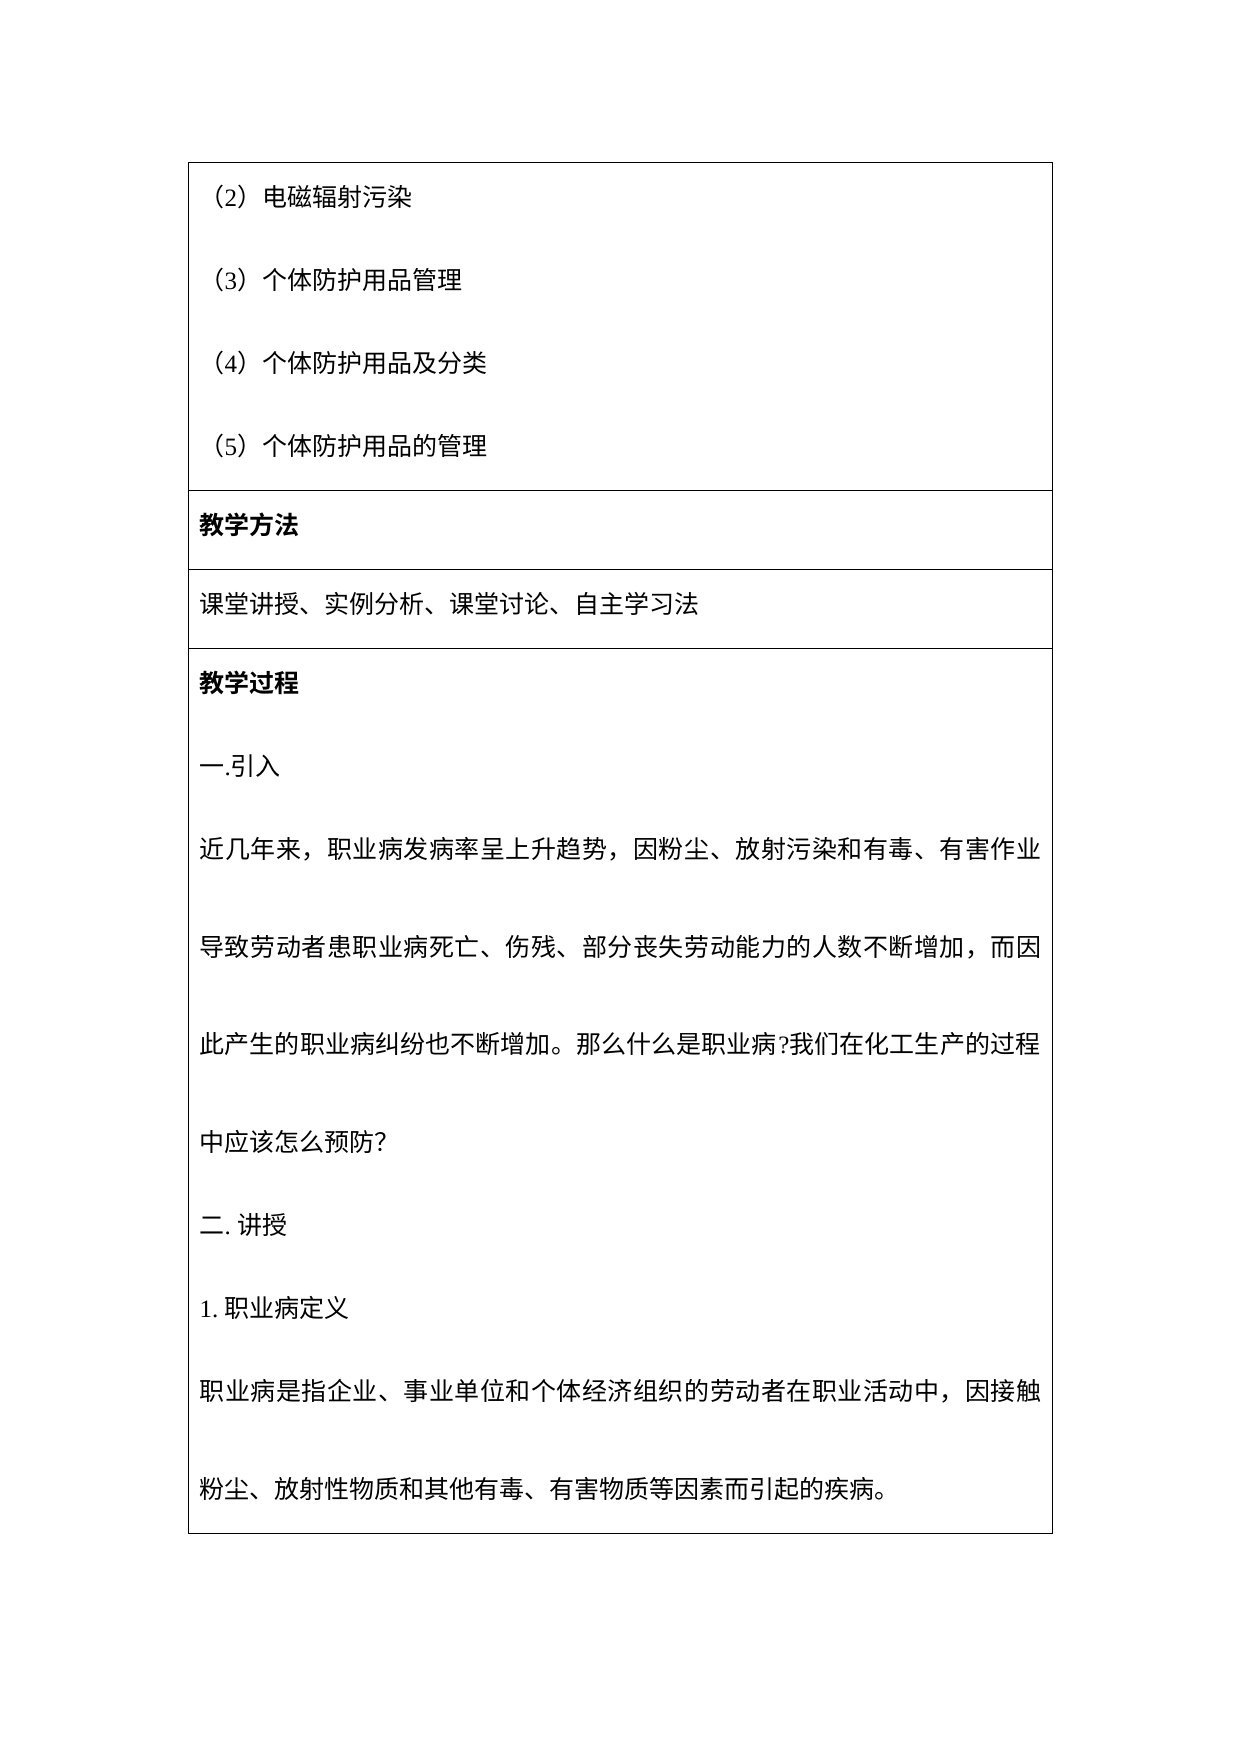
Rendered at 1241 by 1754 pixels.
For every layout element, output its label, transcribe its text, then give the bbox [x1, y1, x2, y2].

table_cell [189, 163, 1052, 490]
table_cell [189, 649, 1052, 1532]
table_cell 教学方法 [189, 491, 1052, 568]
table_cell 课堂讲授、实例分析、课堂讨论、自主学习法 [189, 570, 1052, 648]
